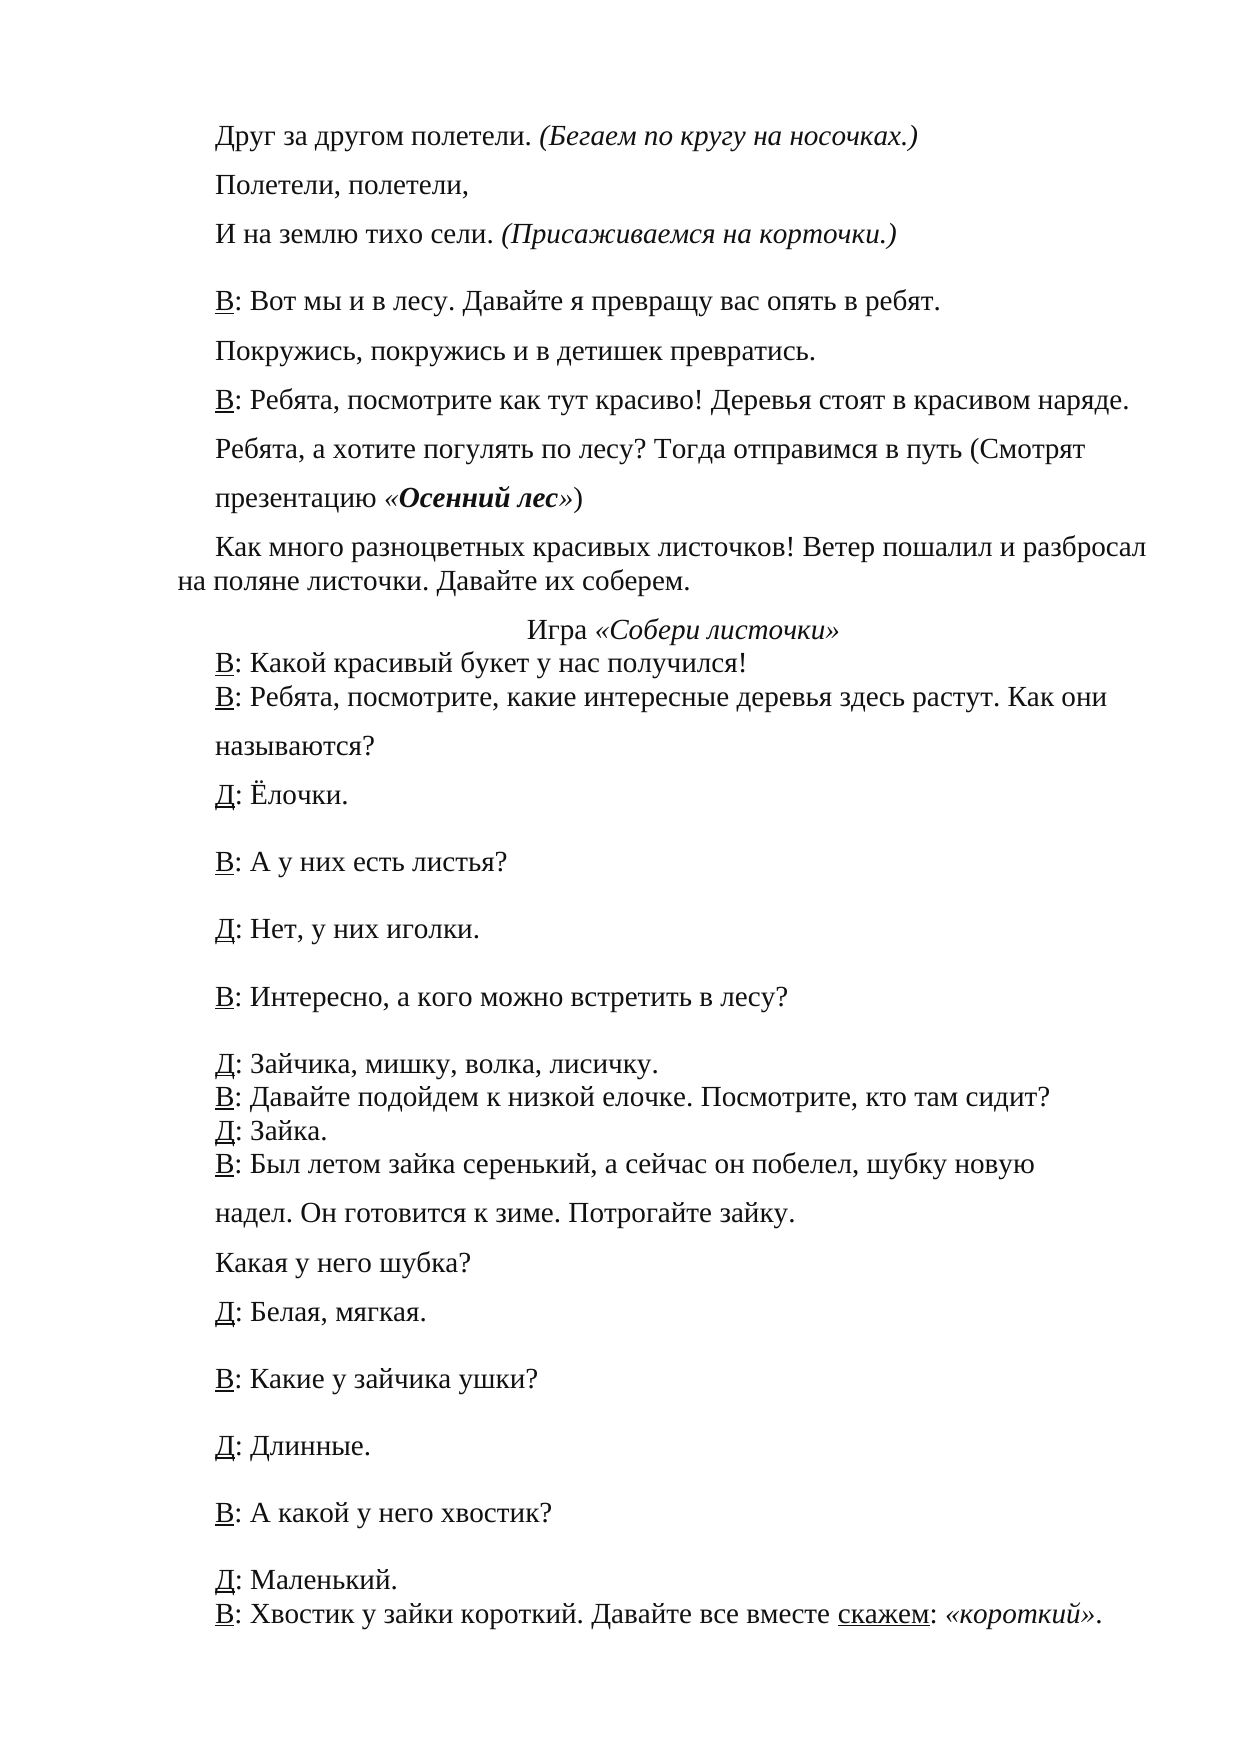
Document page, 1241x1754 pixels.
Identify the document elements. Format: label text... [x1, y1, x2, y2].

text В: Интересно, а кого можно встретить в лесу? [177, 979, 1152, 1012]
text В: Какие у зайчика ушки? [177, 1361, 1152, 1394]
text В: Ребята, посмотрите, какие интересные деревья здесь растут. Как они [177, 679, 1152, 713]
text Друг за другом полетели. (Бегаем по кругу на носочках.) [177, 118, 1152, 152]
text В: Хвостик у зайки короткий. Давайте все вместе скажем: «короткий». [177, 1596, 1152, 1629]
text В: Давайте подойдем к низкой елочке. Посмотрите, кто там сидит? [177, 1079, 1152, 1113]
text Какая у него шубка? [177, 1245, 1152, 1278]
text Д: Зайка. [177, 1113, 1152, 1146]
text В: А какой у него хвостик? [177, 1495, 1152, 1529]
text Д: Белая, мягкая. [177, 1294, 1152, 1327]
text Ребята, а хотите погулять по лесу? Тогда отправимся в путь (Смотрят [177, 431, 1152, 464]
text В: Был летом зайка серенький, а сейчас он побелел, шубку новую [177, 1146, 1152, 1180]
text В: Ребята, посмотрите как тут красиво! Деревья стоят в красивом наряде. [177, 382, 1152, 415]
text В: Какой красивый букет у нас получился! [177, 646, 1152, 679]
text Д: Ёлочки. [177, 777, 1152, 811]
text Покружись, покружись и в детишек превратись. [177, 333, 1152, 366]
text В: А у них есть листья? [177, 844, 1152, 878]
text И на землю тихо сели. (Присаживаемся на корточки.) [177, 216, 1152, 250]
text Полетели, полетели, [177, 167, 1152, 201]
text надел. Он готовится к зиме. Потрогайте зайку. [177, 1196, 1152, 1229]
text Как много разноцветных красивых листочков! Ветер пошалил и разбросал на поляне листочки. Давайте их соберем. [177, 529, 1152, 596]
text Д: Нет, у них иголки. [177, 912, 1152, 945]
text называются? [177, 728, 1152, 762]
text Д: Зайчика, мишку, волка, лисичку. [177, 1046, 1152, 1079]
text В: Вот мы и в лесу. Давайте я превращу вас опять в ребят. [177, 283, 1152, 317]
text презентацию «Осенний лес») [177, 480, 1152, 514]
text Д: Длинные. [177, 1428, 1152, 1462]
text Игра «Собери листочки» [177, 612, 1152, 646]
text Д: Маленький. [177, 1562, 1152, 1596]
